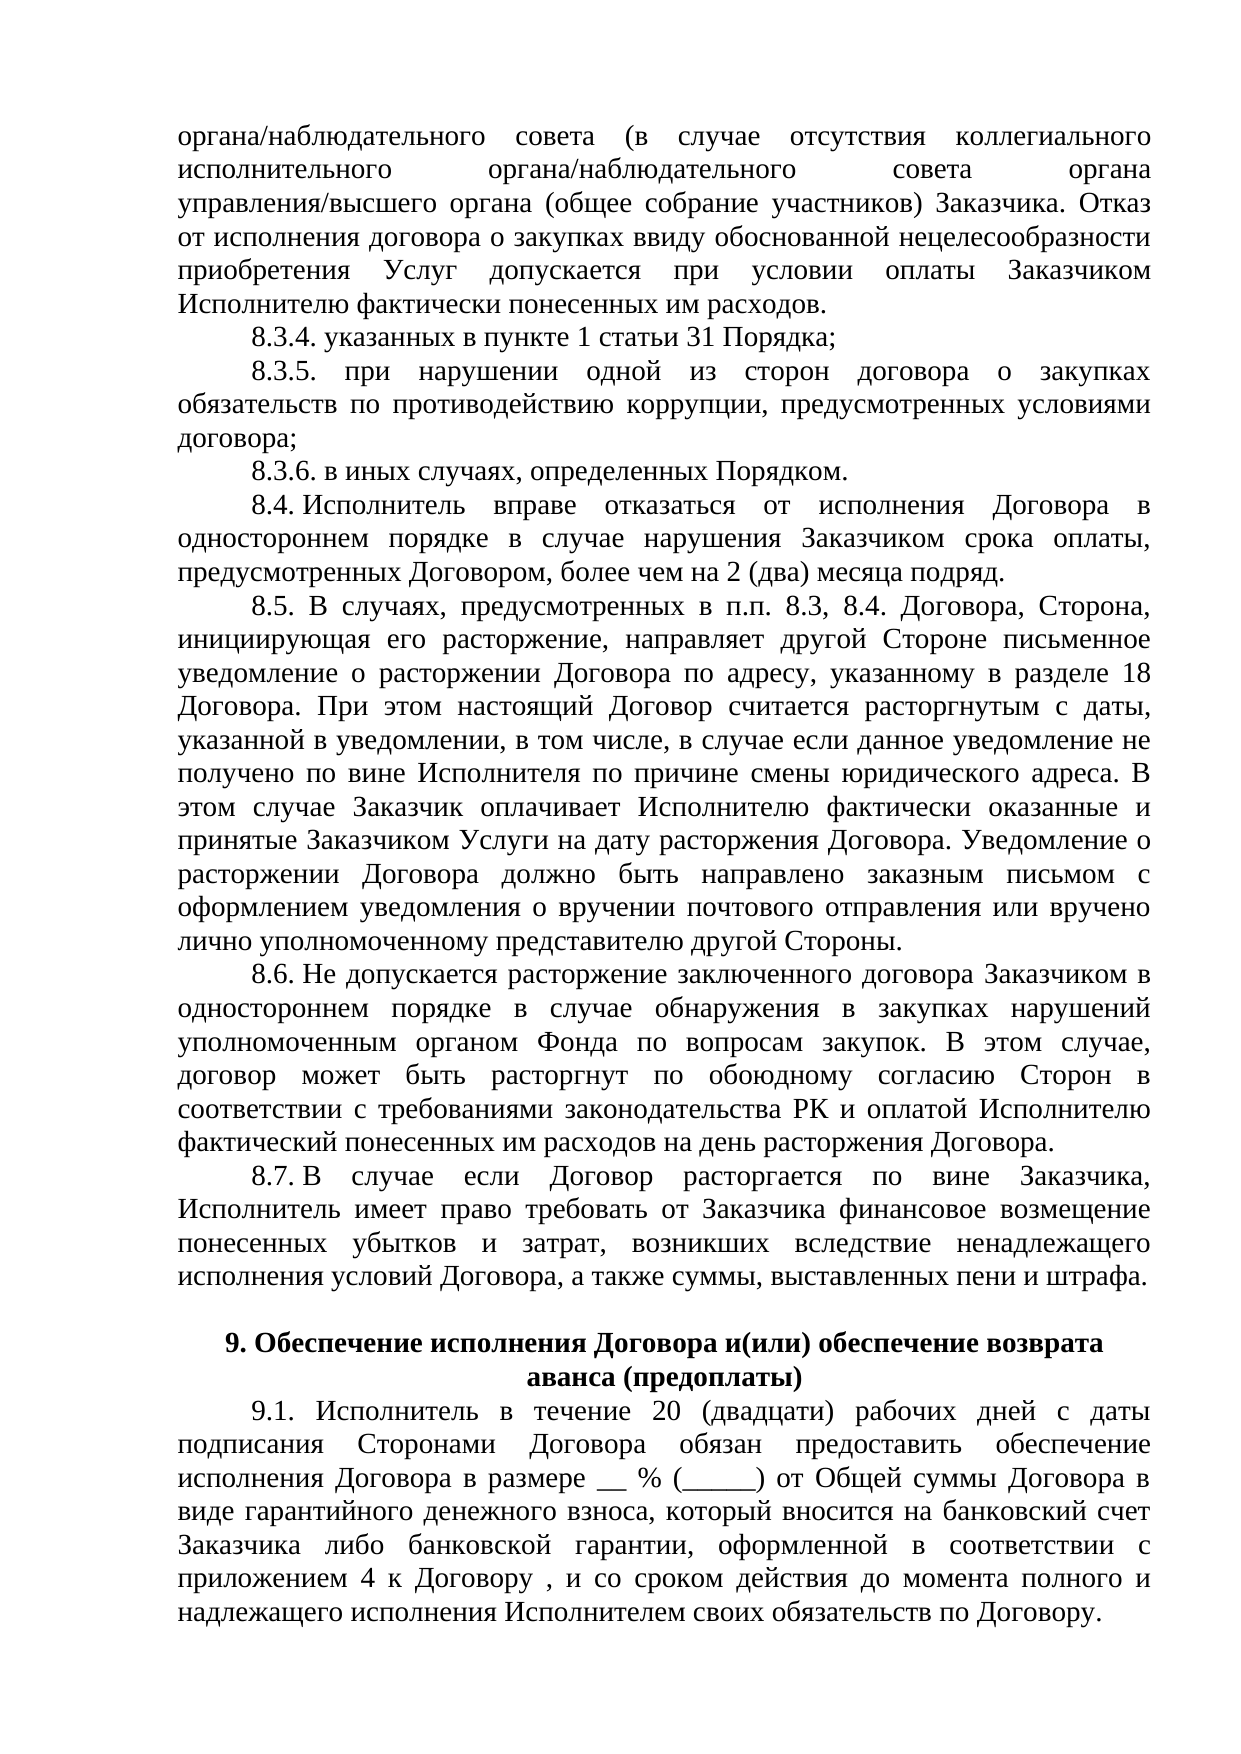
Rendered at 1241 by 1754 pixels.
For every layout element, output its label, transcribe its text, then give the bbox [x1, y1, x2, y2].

text 8.5. В случаях, предусмотренных в п.п. 8.3, 8.4. Договора, Сторона, инициирующая его расторжение, направляет другой Стороне письменное уведомление о расторжении Договора по адресу, указанному в разделе 18 Договора. При этом настоящий Договор считается расторгнутым с даты, указанной в уведомлении, в том числе, в случае если данное уведомление не получено по вине Исполнителя по причине смены юридического адреса. В этом случае Заказчик оплачивает Исполнителю фактически оказанные и принятые Заказчиком Услуги на дату расторжения Договора. Уведомление о расторжении Договора должно быть направлено заказным письмом с оформлением уведомления о вручении почтового отправления или вручено лично уполномоченному представителю другой Стороны. [177, 588, 1152, 957]
text 8.3.5. при нарушении одной из сторон договора о закупках обязательств по противодействию коррупции, предусмотренных условиями договора; [177, 353, 1152, 453]
text 9. Обеспечение исполнения Договора и(или) обеспечение возврата аванса (предоплаты) [177, 1326, 1152, 1393]
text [177, 118, 1152, 319]
text 8.4. Исполнитель вправе отказаться от исполнения Договора в одностороннем порядке в случае нарушения Заказчиком срока оплаты, предусмотренных Договором, более чем на 2 (два) месяца подряд. [177, 487, 1152, 588]
text 9.1. Исполнитель в течение 20 (двадцати) рабочих дней с даты подписания Сторонами Договора обязан предоставить обеспечение исполнения Договора в размере __ % (_____) от Общей суммы Договора в виде гарантийного денежного взноса, который вносится на банковский счет Заказчика либо банковской гарантии, оформленной в соответствии с приложением 4 к Договору , и со сроком действия до момента полного и надлежащего исполнения Исполнителем своих обязательств по Договору. [177, 1393, 1152, 1627]
text 8.3.6. в иных случаях, определенных Порядком. [177, 453, 1152, 487]
text 8.3.4. указанных в пункте 1 статьи 31 Порядка; [177, 319, 1152, 353]
text 8.6. Не допускается расторжение заключенного договора Заказчиком в одностороннем порядке в случае обнаружения в закупках нарушений уполномоченным органом Фонда по вопросам закупок. В этом случае, договор может быть расторгнут по обоюдному согласию Сторон в соответствии с требованиями законодательства РК и оплатой Исполнителю фактический понесенных им расходов на день расторжения Договора. [177, 957, 1152, 1158]
text 8.7. В случае если Договор расторгается по вине Заказчика, Исполнитель имеет право требовать от Заказчика финансовое возмещение понесенных убытков и затрат, возникших вследствие ненадлежащего исполнения условий Договора, а также суммы, выставленных пени и штрафа. [177, 1158, 1152, 1292]
